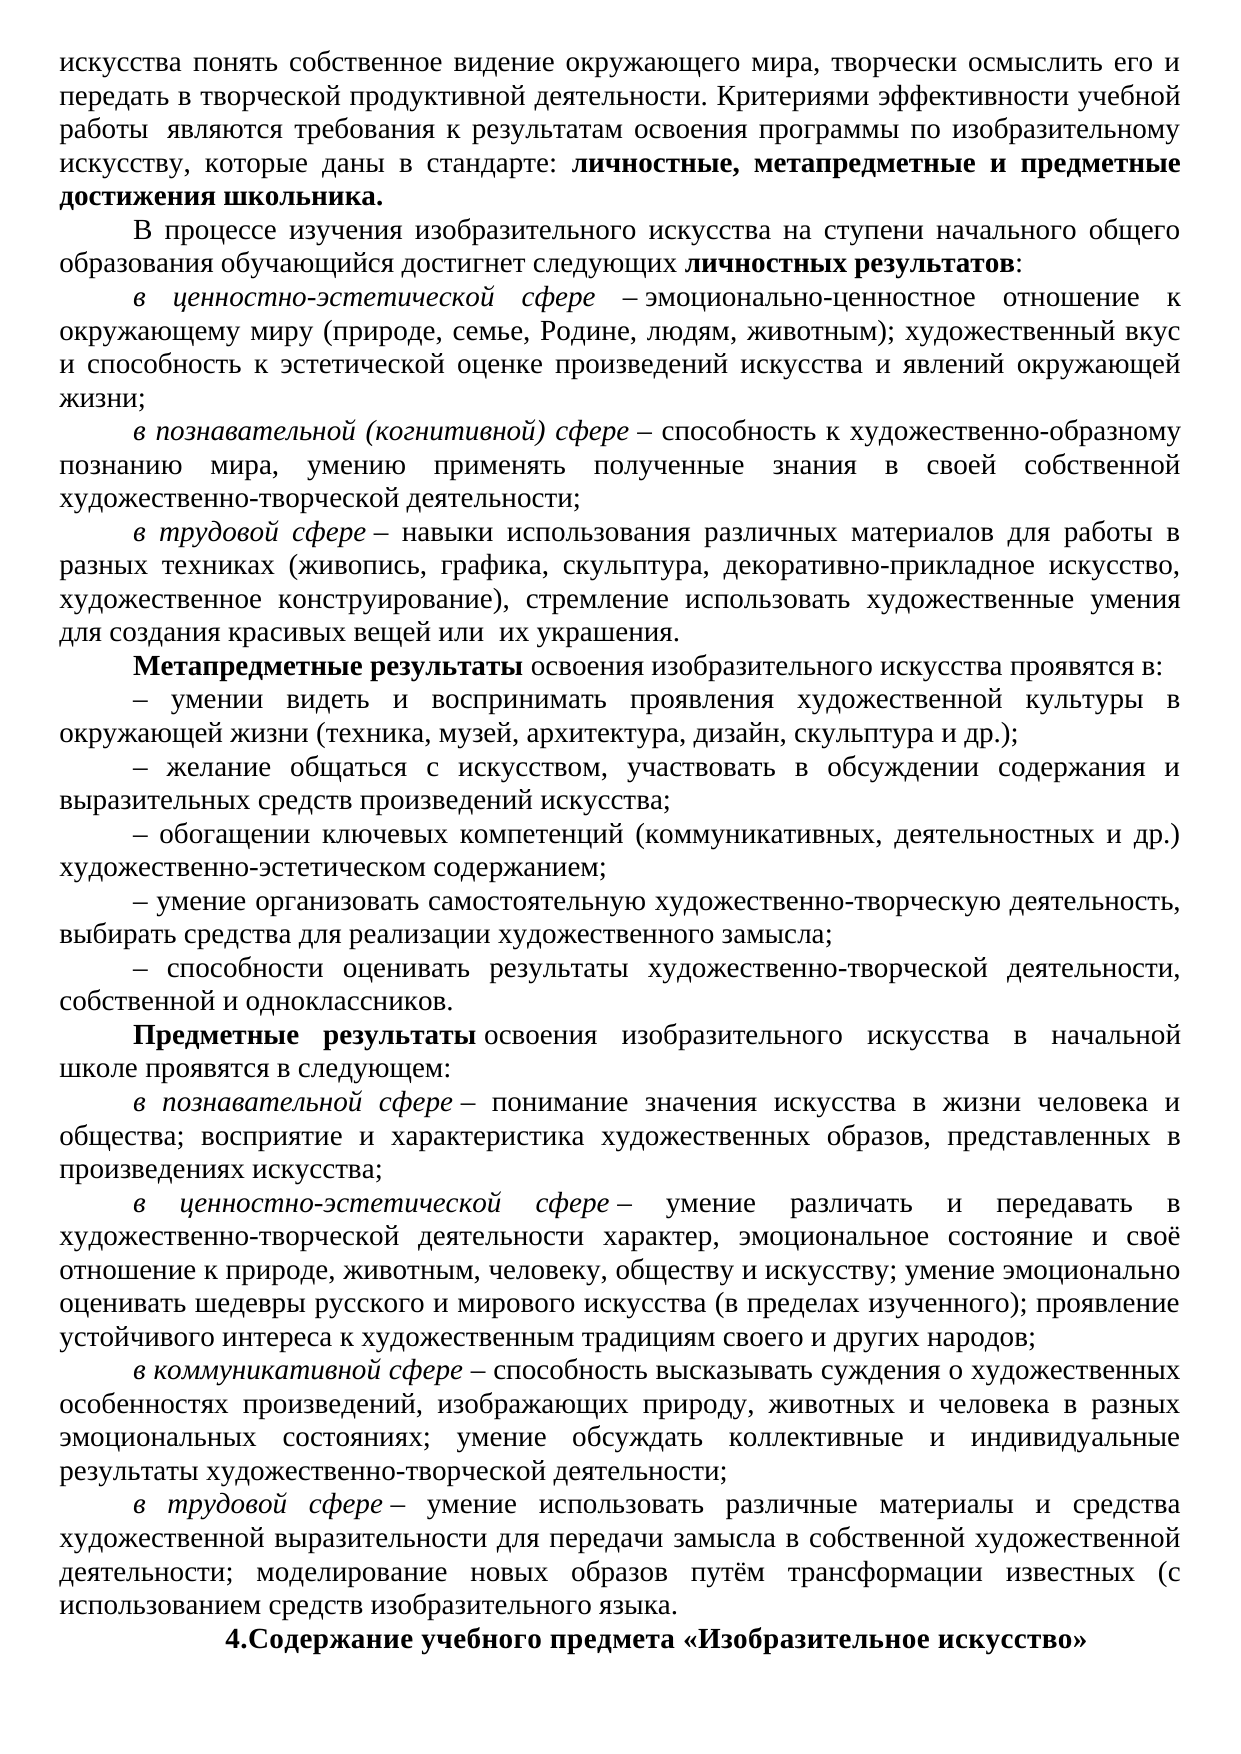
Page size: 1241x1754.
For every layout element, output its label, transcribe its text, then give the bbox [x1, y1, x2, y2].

text в трудовой сфере – навыки использования различных материалов для работы в разных техниках (живопись, графика, скульптура, декоративно-прикладное искусство, художественное конструирование), стремление использовать художественные умения для создания красивых вещей или их украшения. [59, 514, 1181, 648]
text Предметные результаты освоения изобразительного искусства в начальной школе проявятся в следующем: [59, 1017, 1181, 1084]
text в ценностно-эстетической сфере – эмоционально-ценностное отношение к окружающему миру (природе, семье, Родине, людям, животным); художественный вкус и способность к эстетической оценке произведений искусства и явлений окружающей жизни; [59, 279, 1181, 413]
text в познавательной (когнитивной) сфере – способность к художественно-образному познанию мира, умению применять полученные знания в своей собственной художественно-творческой деятельности; [59, 413, 1181, 514]
text – умение организовать самостоятельную художественно-творческую деятельность, выбирать средства для реализации художественного замысла; [59, 883, 1181, 950]
text Метапредметные результаты освоения изобразительного искусства проявятся в: [59, 648, 1181, 682]
text В процессе изучения изобразительного искусства на ступени начального общего образования обучающийся достигнет следующих личностных результатов: [59, 212, 1181, 279]
text – умении видеть и воспринимать проявления художественной культуры в окружающей жизни (техника, музей, архитектура, дизайн, скульптура и др.); [59, 682, 1181, 749]
text в познавательной сфере – понимание значения искусства в жизни человека и общества; восприятие и характеристика художественных образов, представленных в произведениях искусства; [59, 1084, 1181, 1185]
text в трудовой сфере – умение использовать различные материалы и средства художественной выразительности для передачи замысла в собственной художественной деятельности; моделирование новых образов путём трансформации известных (с использованием средств изобразительного языка. [59, 1487, 1181, 1621]
text 4.Содержание учебного предмета «Изобразительное искусство» [59, 1621, 1181, 1654]
text в ценностно-эстетической сфере – умение различать и передавать в художественно-творческой деятельности характер, эмоциональное состояние и своё отношение к природе, животным, человеку, обществу и искусству; умение эмоционально оценивать шедевры русского и мирового искусства (в пределах изученного); проявление устойчивого интереса к художественным традициям своего и других народов; [59, 1185, 1181, 1352]
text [59, 44, 1181, 212]
text – желание общаться с искусством, участвовать в обсуждении содержания и выразительных средств произведений искусства; [59, 749, 1181, 816]
text в коммуникативной сфере – способность высказывать суждения о художественных особенностях произведений, изображающих природу, животных и человека в разных эмоциональных состояниях; умение обсуждать коллективные и индивидуальные результаты художественно-творческой деятельности; [59, 1352, 1181, 1487]
text – обогащении ключевых компетенций (коммуникативных, деятельностных и др.) художественно-эстетическом содержанием; [59, 816, 1181, 883]
text – способности оценивать результаты художественно-творческой деятельности, собственной и одноклассников. [59, 950, 1181, 1017]
